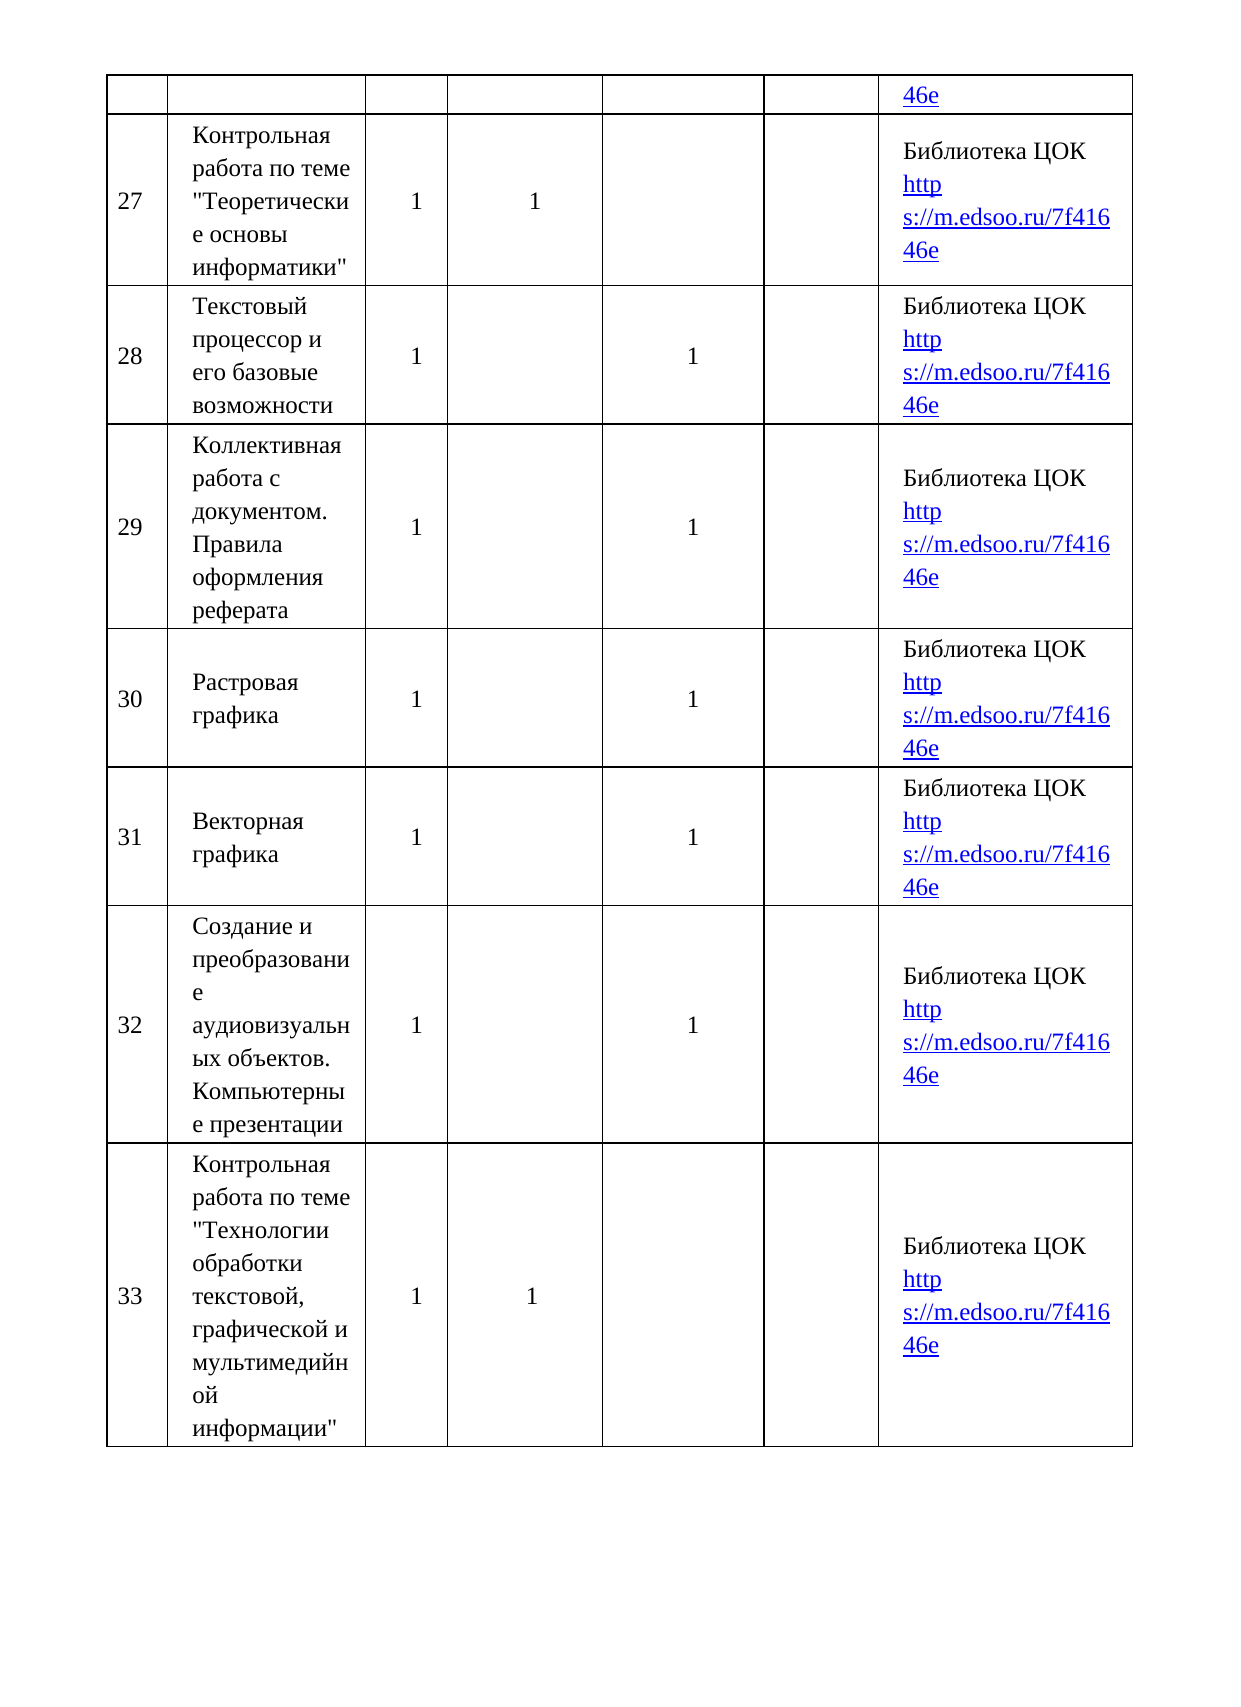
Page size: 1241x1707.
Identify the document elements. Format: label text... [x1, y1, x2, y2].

table_cell 1 [366, 1144, 447, 1446]
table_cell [879, 286, 1132, 423]
table_cell [448, 76, 602, 113]
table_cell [168, 76, 365, 113]
table_cell 28 [108, 286, 167, 423]
table_cell Растровая графика [168, 629, 365, 766]
table_cell 1 [366, 425, 447, 628]
table_cell 1 [448, 115, 602, 285]
table_cell [448, 629, 602, 766]
table_cell [765, 629, 878, 766]
table_cell 1 [366, 906, 447, 1142]
table_cell [765, 906, 878, 1142]
table_cell 1 [366, 286, 447, 423]
table_cell 1 [603, 286, 763, 423]
table_cell 33 [108, 1144, 167, 1446]
table_cell 1 [448, 1144, 602, 1446]
table_cell 29 [108, 425, 167, 628]
table_cell 27 [108, 115, 167, 285]
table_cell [879, 115, 1132, 285]
table_cell Библиотека ЦОК https://m.edsoo.ru/7f41646e [879, 768, 1132, 904]
table_cell [603, 1144, 763, 1446]
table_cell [879, 76, 1132, 113]
table_cell Библиотека ЦОК https://m.edsoo.ru/7f41646e [879, 425, 1132, 628]
table_cell [603, 115, 763, 285]
table_cell [448, 906, 602, 1142]
table_cell Создание и преобразование аудиовизуальных объектов. Компьютерные презентации [168, 906, 365, 1142]
table_cell Векторная графика [168, 768, 365, 904]
table_cell [448, 425, 602, 628]
table_cell 1 [366, 76, 447, 113]
table_cell Библиотека ЦОК https://m.edsoo.ru/7f41646e [879, 906, 1132, 1142]
table_cell 31 [108, 768, 167, 904]
table_cell Коллективная работа с документом. Правила оформления реферата [168, 425, 365, 628]
table_cell 26 [108, 76, 167, 113]
table_cell [765, 768, 878, 904]
table_cell Контрольная работа по теме "Теоретические основы информатики" [168, 115, 365, 285]
table_cell 1 [366, 629, 447, 766]
table_cell 1 [366, 115, 447, 285]
table_cell 32 [108, 906, 167, 1142]
table_cell Контрольная работа по теме "Технологии обработки текстовой, графической и мультимедийной информации" [168, 1144, 365, 1446]
table_cell [765, 286, 878, 423]
table_cell 1 [603, 425, 763, 628]
table_cell Библиотека ЦОК https://m.edsoo.ru/7f41646e [879, 629, 1132, 766]
table_cell [765, 76, 878, 113]
table_cell 1 [603, 906, 763, 1142]
table_cell 30 [108, 629, 167, 766]
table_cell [879, 1144, 1132, 1446]
table_cell [448, 768, 602, 904]
table_cell 1 [603, 629, 763, 766]
table_cell [765, 425, 878, 628]
table_cell [448, 286, 602, 423]
table_cell 1 [603, 76, 763, 113]
table_cell 1 [603, 768, 763, 904]
table_cell Текстовый процессор и его базовые возможности [168, 286, 365, 423]
table_cell 1 [366, 768, 447, 904]
table_cell [765, 115, 878, 285]
table_cell [765, 1144, 878, 1446]
